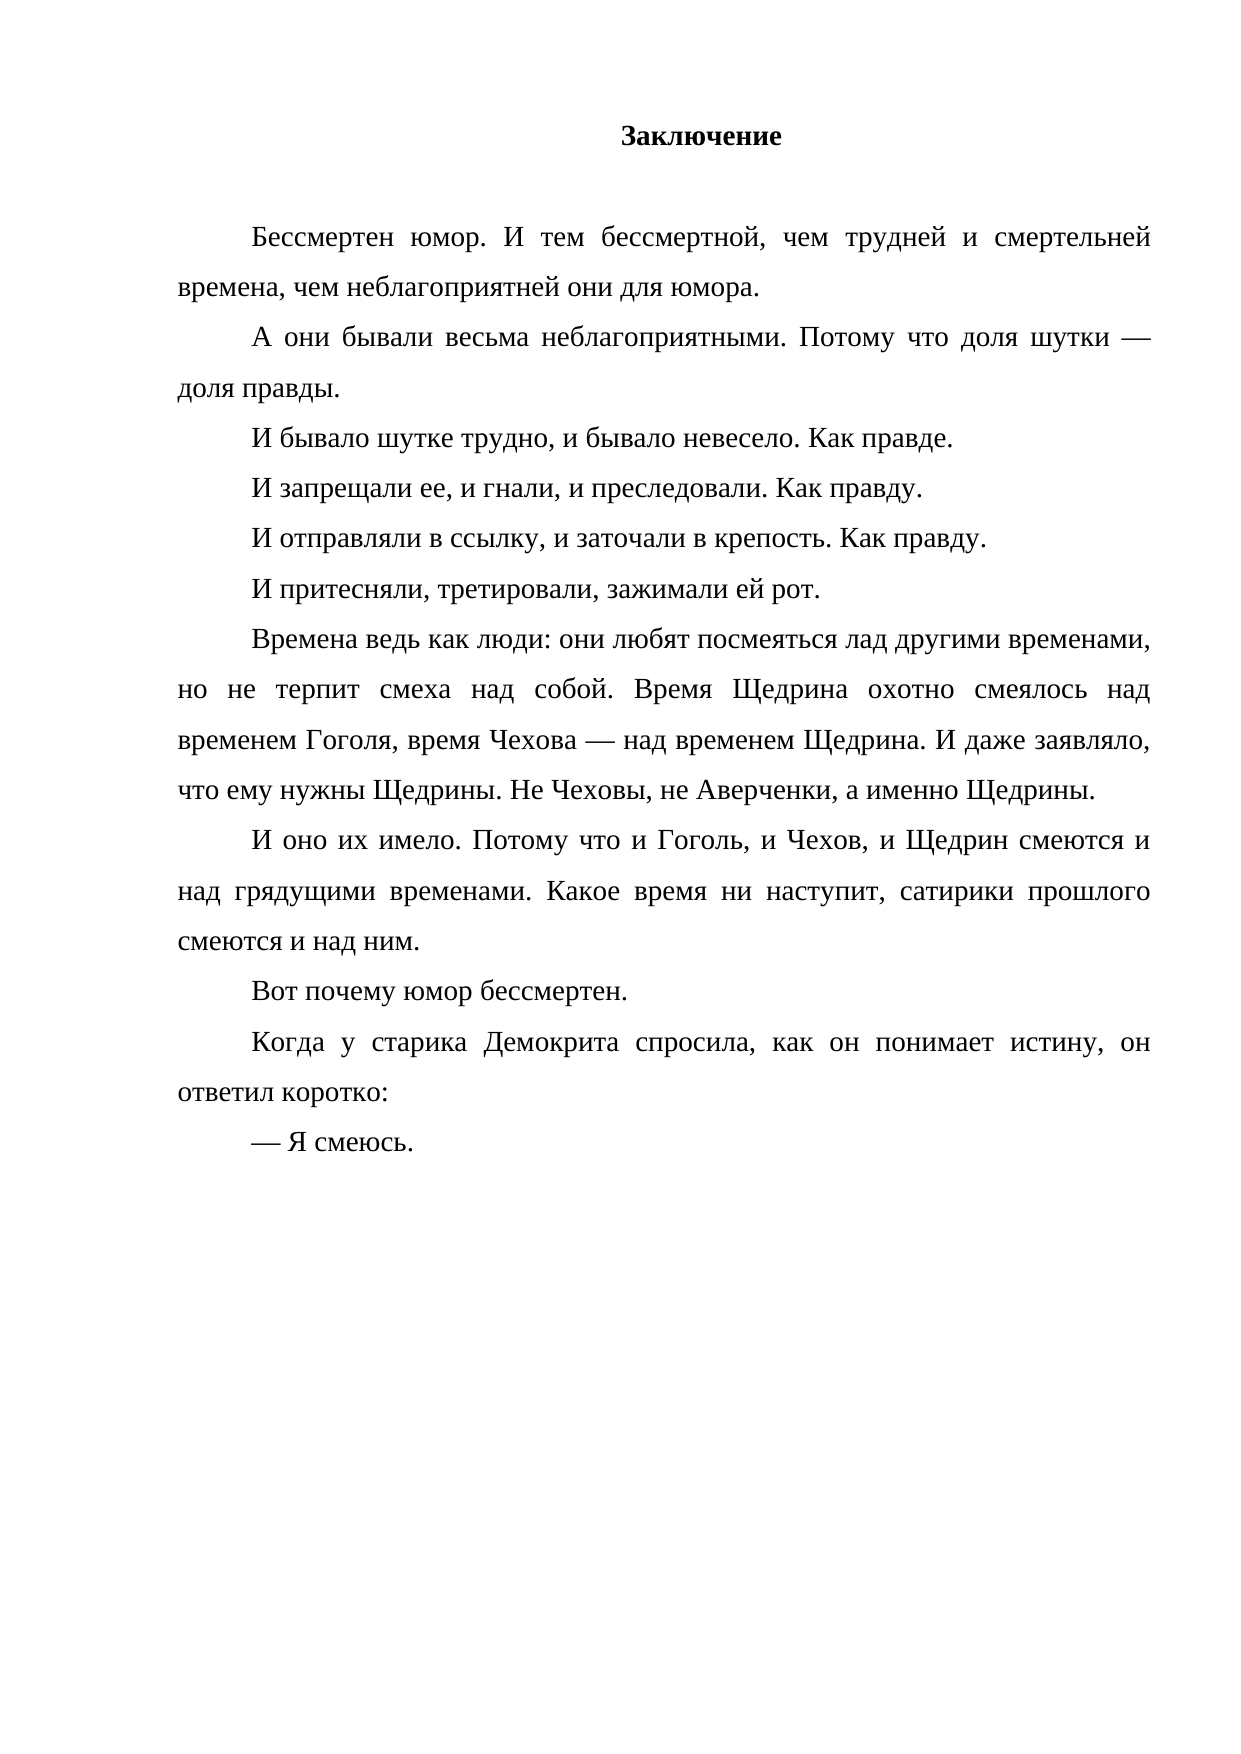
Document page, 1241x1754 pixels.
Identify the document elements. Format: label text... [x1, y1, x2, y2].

text И бывало шутке трудно, и бывало невесело. Как правде. [177, 420, 1152, 453]
text И запрещали ее, и гнали, и преследовали. Как правду. [177, 470, 1152, 504]
text И отправляли в ссылку, и заточали в крепость. Как правду. [177, 521, 1152, 554]
text Заключение [177, 118, 1152, 152]
text И оно их имело. Потому что и Гоголь, и Чехов, и Щедрин смеются и над грядущими временами. Какое время ни наступит, сатирики прошлого смеются и над ним. [177, 822, 1152, 957]
text А они бывали весьма неблагоприятными. Потому что доля шутки — доля правды. [177, 319, 1152, 403]
text И притесняли, третировали, зажимали ей рот. [177, 571, 1152, 604]
text — Я смеюсь. [177, 1124, 1152, 1158]
text Бессмертен юмор. И тем бессмертной, чем трудней и смертельней времена, чем неблагоприятней они для юмора. [177, 219, 1152, 303]
text Когда у старика Демокрита спросила, как он понимает истину, он ответил коротко: [177, 1024, 1152, 1108]
text Времена ведь как люди: они любят посмеяться лад другими временами, но не терпит смеха над собой. Время Щедрина охотно смеялось над временем Гоголя, время Чехова — над временем Щедрина. И даже заявляло, что ему нужны Щедрины. Не Чеховы, не Аверченки, а именно Щедрины. [177, 621, 1152, 806]
text Вот почему юмор бессмертен. [177, 973, 1152, 1007]
